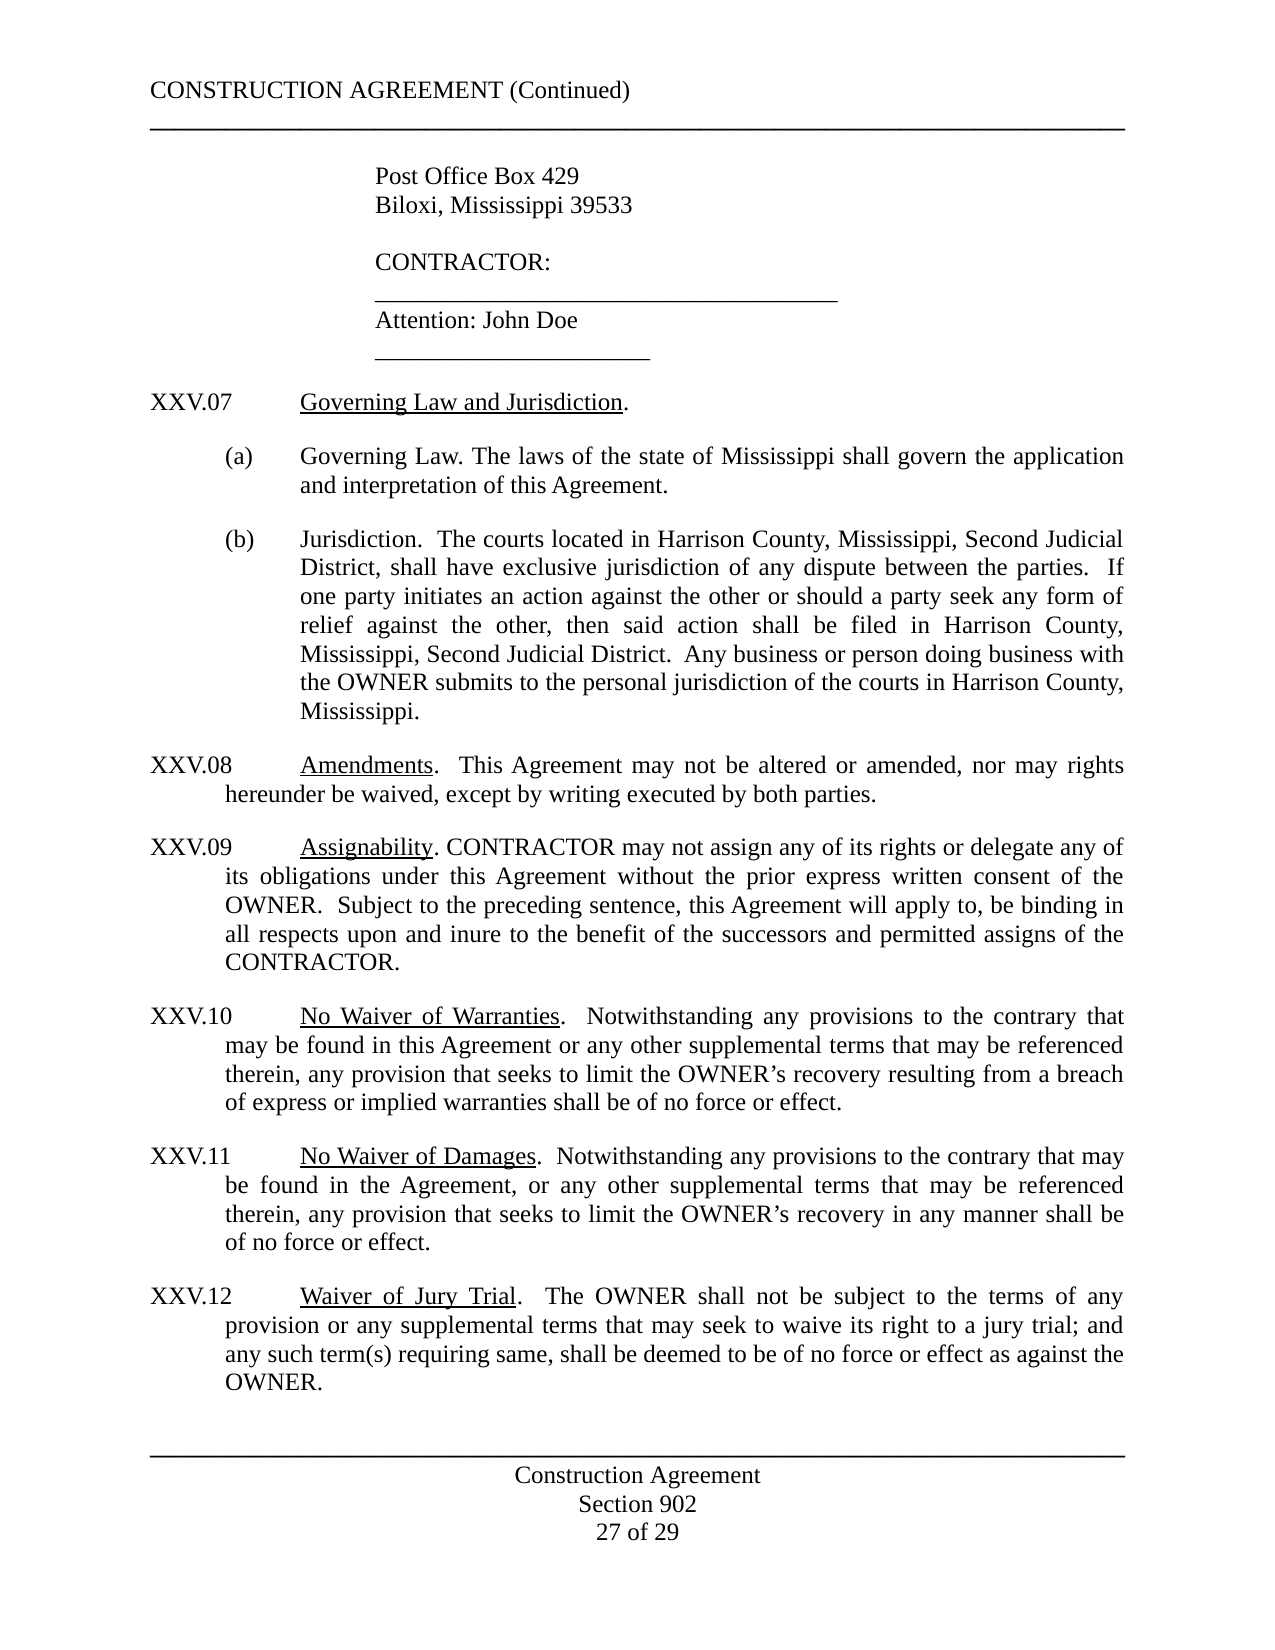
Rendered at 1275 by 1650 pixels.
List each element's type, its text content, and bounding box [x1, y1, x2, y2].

list Governing Law. The laws of the state of Mississippi shall govern the application and interpretation of this Agreement. [225, 441, 1125, 499]
text Biloxi, Mississippi 39533 [375, 190, 1125, 219]
text Post Office Box 429 [375, 161, 1125, 190]
list Amendments. This Agreement may not be altered or amended, nor may rights hereunder be waived, except by writing executed by both parties. [150, 750, 1125, 807]
text CONTRACTOR: [375, 247, 1125, 276]
list No Waiver of Warranties. Notwithstanding any provisions to the contrary that may be found in this Agreement or any other supplemental terms that may be referenced therein, any provision that seeks to limit the OWNER’s recovery resulting from a breach of express or implied warranties shall be of no force or effect. [150, 1001, 1125, 1116]
list Jurisdiction. The courts located in Harrison County, Mississippi, Second Judicial District, shall have exclusive jurisdiction of any dispute between the parties. If one party initiates an action against the other or should a party seek any form of relief against the other, then said action shall be filed in Harrison County, Mississippi, Second Judicial District. Any business or person doing business with the OWNER submits to the personal jurisdiction of the courts in Harrison County, Mississippi. [225, 524, 1125, 725]
list Waiver of Jury Trial. The OWNER shall not be subject to the terms of any provision or any supplemental terms that may seek to waive its right to a jury trial; and any such term(s) requiring same, shall be deemed to be of no force or effect as against the OWNER. [150, 1281, 1125, 1396]
text ______________________ [375, 334, 1125, 362]
list No Waiver of Damages. Notwithstanding any provisions to the contrary that may be found in the Agreement, or any other supplemental terms that may be referenced therein, any provision that seeks to limit the OWNER’s recovery in any manner shall be of no force or effect. [150, 1141, 1125, 1256]
text _____________________________________ [375, 276, 1125, 305]
list Governing Law and Jurisdiction. [150, 387, 1125, 416]
list Assignability. CONTRACTOR may not assign any of its rights or delegate any of its obligations under this Agreement without the prior express written consent of the OWNER. Subject to the preceding sentence, this Agreement will apply to, be binding in all respects upon and inure to the benefit of the successors and permitted assigns of the CONTRACTOR. [150, 832, 1125, 976]
text Attention: John Doe [375, 305, 1125, 334]
